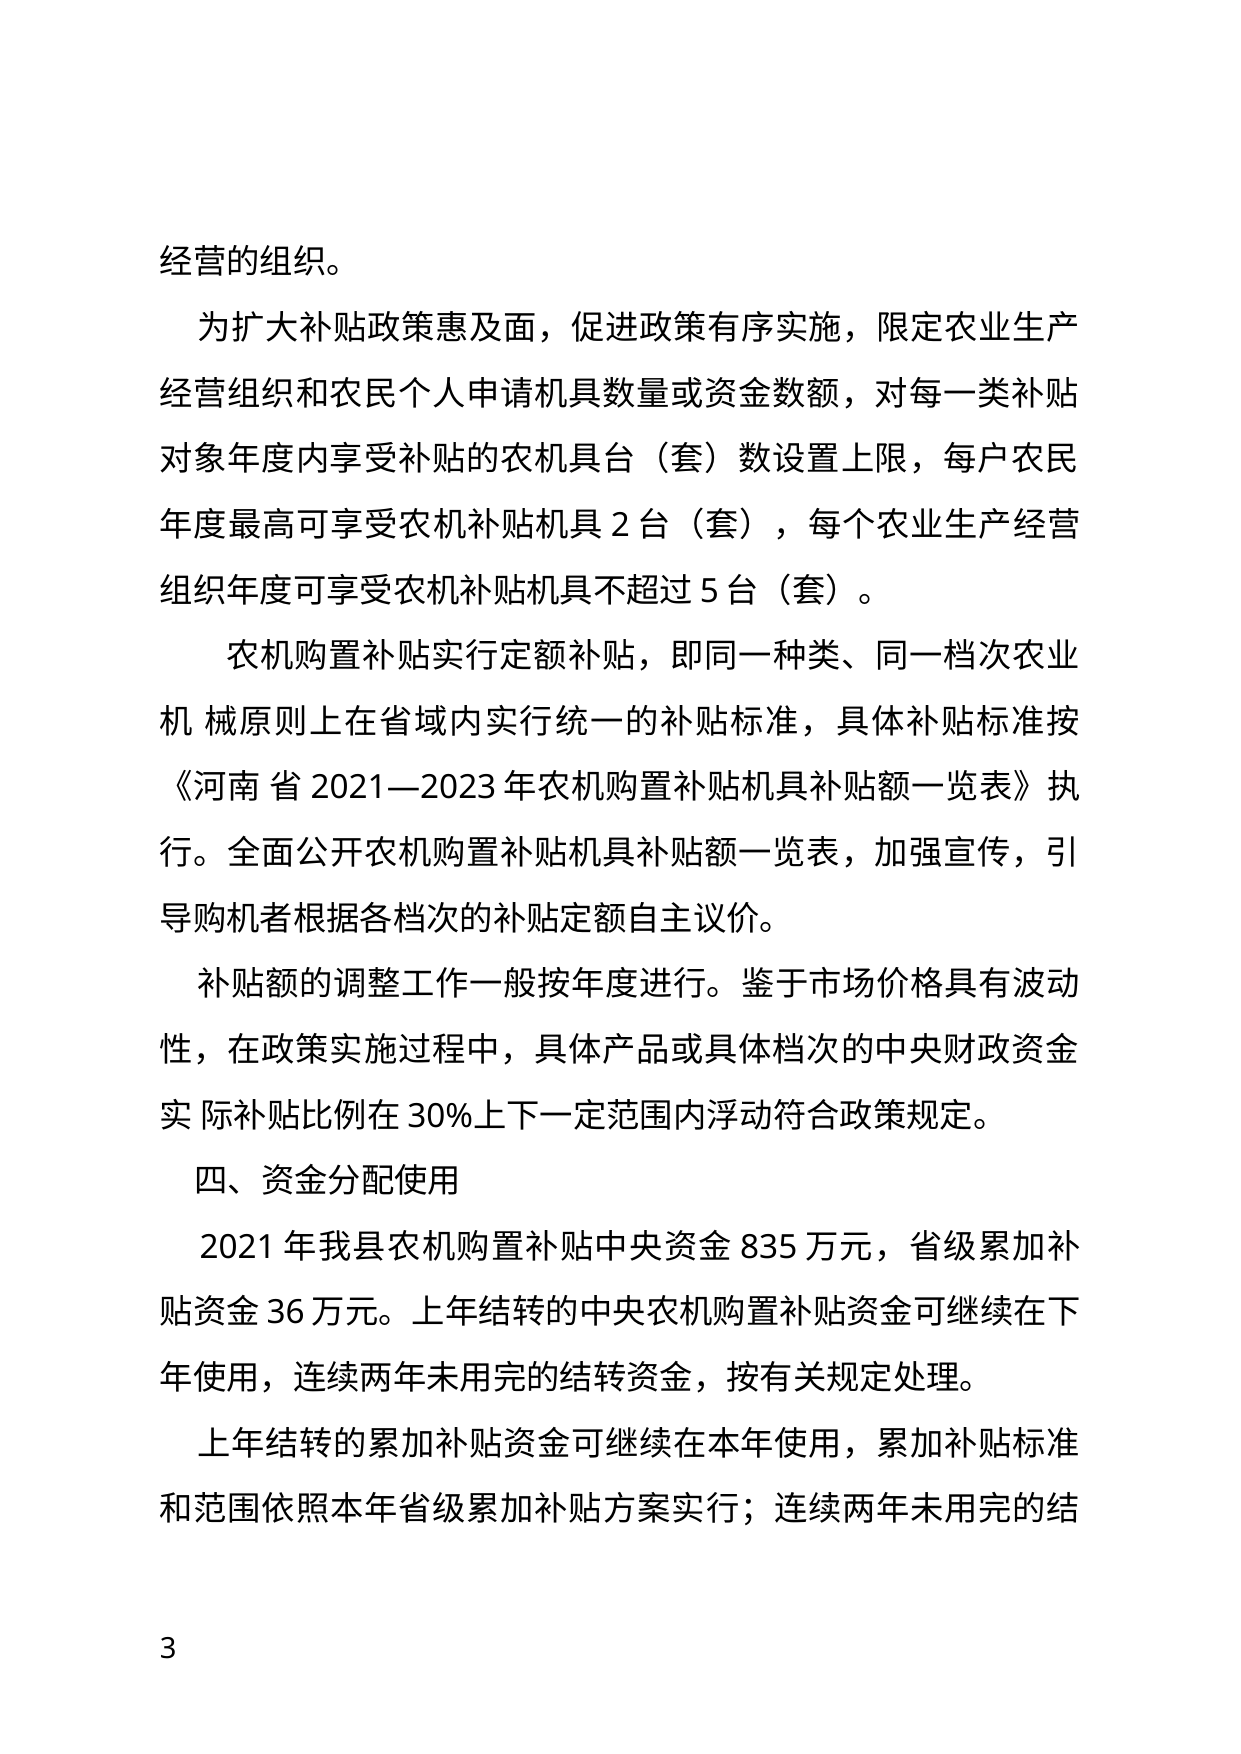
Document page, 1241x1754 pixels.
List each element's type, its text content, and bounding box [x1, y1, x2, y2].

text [159, 227, 1081, 292]
text 2021年我县农机购置补贴中央资金835万元，省级累加补贴资金36万元。上年结转的中央农机购置补贴资金可继续在下年使用，连续两年未用完的结转资金，按有关规定处理。 [159, 1211, 1081, 1408]
text 农机购置补贴实行定额补贴，即同一种类、同一档次农业机 械原则上在省域内实行统一的补贴标准，具体补贴标准按《河南 省2021—2023年农机购置补贴机具补贴额一览表》执行。全面公开农机购置补贴机具补贴额一览表，加强宣传，引导购机者根据各档次的补贴定额自主议价。 [159, 620, 1081, 948]
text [159, 1408, 1081, 1539]
text 四、资金分配使用 [159, 1145, 1081, 1211]
text 补贴额的调整工作一般按年度进行。鉴于市场价格具有波动 性，在政策实施过程中，具体产品或具体档次的中央财政资金实 际补贴比例在30%上下一定范围内浮动符合政策规定。 [159, 948, 1081, 1145]
text 为扩大补贴政策惠及面，促进政策有序实施，限定农业生产经营组织和农民个人申请机具数量或资金数额，对每一类补贴对象年度内享受补贴的农机具台（套）数设置上限，每户农民年度最高可享受农机补贴机具2台（套），每个农业生产经营组织年度可享受农机补贴机具不超过5台（套）。 [159, 292, 1081, 620]
